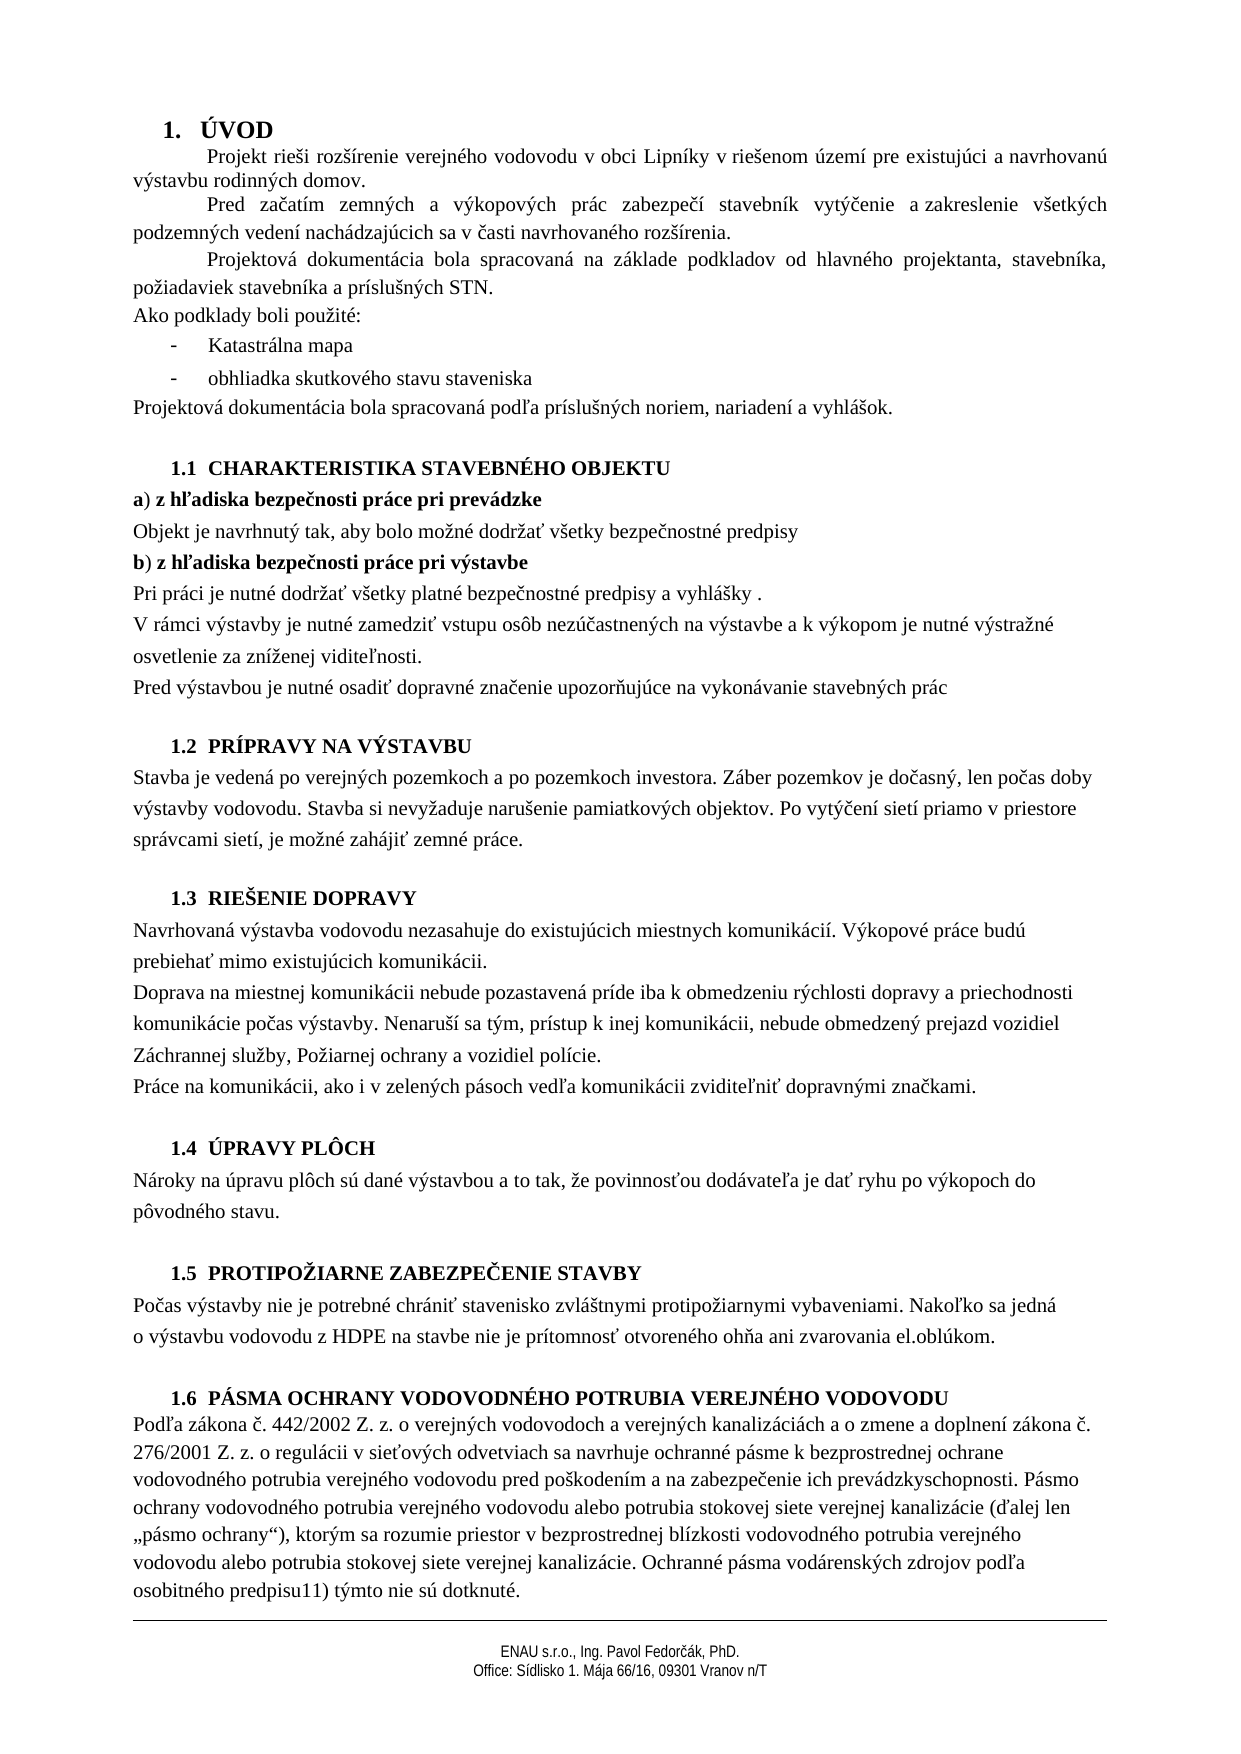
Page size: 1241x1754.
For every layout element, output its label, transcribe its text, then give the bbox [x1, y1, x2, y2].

text V rámci výstavby je nutné zamedziť vstupu osôb nezúčastnených na výstavbe a k výkopom je nutné výstražné osvetlenie za zníženej viditeľnosti. [133, 607, 1107, 669]
text a) z hľadiska bezpečnosti práce pri prevádzke [133, 482, 1107, 513]
list CHARAKTERISTIKA STAVEBNÉHO OBJEKTU [170, 451, 1107, 482]
text Projekt rieši rozšírenie verejného vodovodu v obci Lipníky v riešenom území pre existujúci a navrhovanú výstavbu rodinných domov. [133, 144, 1107, 192]
list PRÍPRAVY NA VÝSTAVBU [170, 728, 1107, 759]
text b) z hľadiska bezpečnosti práce pri výstavbe [133, 544, 1107, 576]
list PROTIPOŽIARNE ZABEZPEČENIE STAVBY [170, 1256, 1107, 1287]
text Doprava na miestnej komunikácii nebude pozastavená príde iba k obmedzeniu rýchlosti dopravy a priechodnosti komunikácie počas výstavby. Nenaruší sa tým, prístup k inej komunikácii, nebude obmedzený prejazd vozidiel Záchrannej služby, Požiarnej ochrany a vozidiel polície. [133, 974, 1107, 1068]
text Stavba je vedená po verejných pozemkoch a po pozemkoch investora. Záber pozemkov je dočasný, len počas doby výstavby vodovodu. Stavba si nevyžaduje narušenie pamiatkových objektov. Po vytýčení sietí priamo v priestore správcami sietí, je možné zahájiť zemné práce. [133, 759, 1107, 853]
list PÁSMA OCHRANY VODOVODNÉHO POTRUBIA VEREJNÉHO VODOVODU [170, 1381, 1107, 1412]
list ÚVOD [162, 115, 1107, 144]
text Práce na komunikácii, ako i v zelených pásoch vedľa komunikácii zviditeľniť dopravnými značkami. [133, 1068, 1107, 1099]
list obhliadka skutkového stavu staveniska [170, 363, 1107, 391]
text Projektová dokumentácia bola spracovaná na základe podkladov od hlavného projektanta, stavebníka, požiadaviek stavebníka a príslušných STN. [133, 247, 1107, 299]
text Projektová dokumentácia bola spracovaná podľa príslušných noriem, nariadení a vyhlášok. [133, 395, 1107, 419]
list Katastrálna mapa [170, 330, 1107, 358]
text Počas výstavby nie je potrebné chrániť stavenisko zvláštnymi protipožiarnymi vybaveniami. Nakoľko sa jedná o výstavbu vodovodu z HDPE na stavbe nie je prítomnosť otvoreného ohňa ani zvarovania el.oblúkom. [133, 1287, 1107, 1349]
text Pred výstavbou je nutné osadiť dopravné značenie upozorňujúce na vykonávanie stavebných prác [133, 669, 1107, 701]
list RIEŠENIE DOPRAVY [170, 881, 1107, 912]
list ÚPRAVY PLÔCH [170, 1131, 1107, 1162]
text Nároky na úpravu plôch sú dané výstavbou a to tak, že povinnosťou dodávateľa je dať ryhu po výkopoch do pôvodného stavu. [133, 1162, 1107, 1224]
text Objekt je navrhnutý tak, aby bolo možné dodržať všetky bezpečnostné predpisy [133, 513, 1107, 544]
text Pred začatím zemných a výkopových prác zabezpečí stavebník vytýčenie a zakreslenie všetkých podzemných vedení nachádzajúcich sa v časti navrhovaného rozšírenia. [133, 192, 1107, 244]
text Ako podklady boli použité: [133, 302, 1107, 327]
text Navrhovaná výstavba vodovodu nezasahuje do existujúcich miestnych komunikácií. Výkopové práce budú prebiehať mimo existujúcich komunikácii. [133, 912, 1107, 974]
text Podľa zákona č. 442/2002 Z. z. o verejných vodovodoch a verejných kanalizáciách a o zmene a doplnení zákona č. 276/2001 Z. z. o regulácii v sieťových odvetviach sa navrhuje ochranné pásme k bezprostrednej ochrane vodovodného potrubia verejného vodovodu pred poškodením a na zabezpečenie ich prevádzkyschopnosti. Pásmo ochrany vodovodného potrubia verejného vodovodu alebo potrubia stokovej siete verejnej kanalizácie (ďalej len „pásmo ochrany“), ktorým sa rozumie priestor v bezprostrednej blízkosti vodovodného potrubia verejného vodovodu alebo potrubia stokovej siete verejnej kanalizácie. Ochranné pásma vodárenských zdrojov podľa osobitného predpisu11) týmto nie sú dotknuté. [133, 1412, 1107, 1602]
text Pri práci je nutné dodržať všetky platné bezpečnostné predpisy a vyhlášky . [133, 576, 1107, 607]
